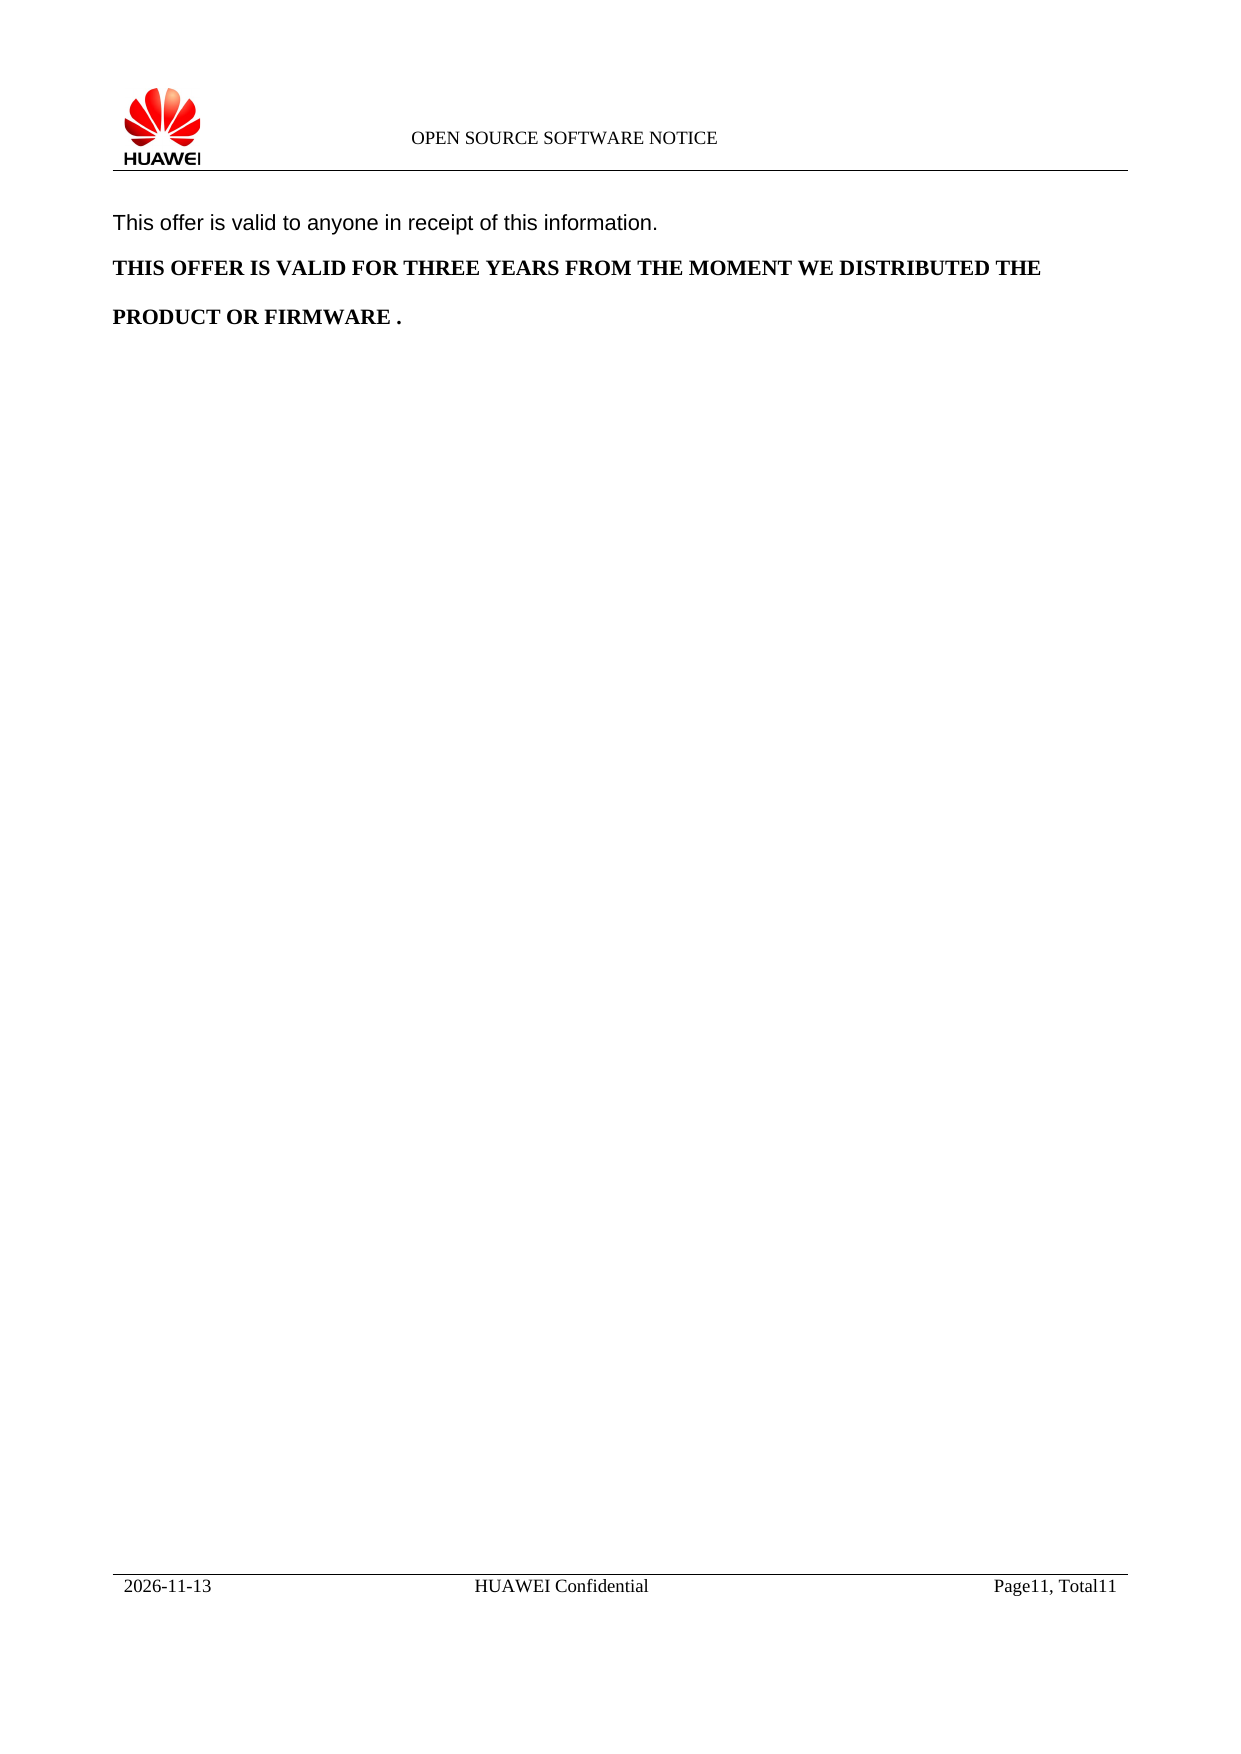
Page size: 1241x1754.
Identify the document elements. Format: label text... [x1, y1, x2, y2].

text This offer is valid for three years from the moment we distributed the product or firmware . [112, 251, 1128, 333]
text This offer is valid to anyone in receipt of this information. [112, 206, 1128, 239]
picture [124, 88, 201, 165]
